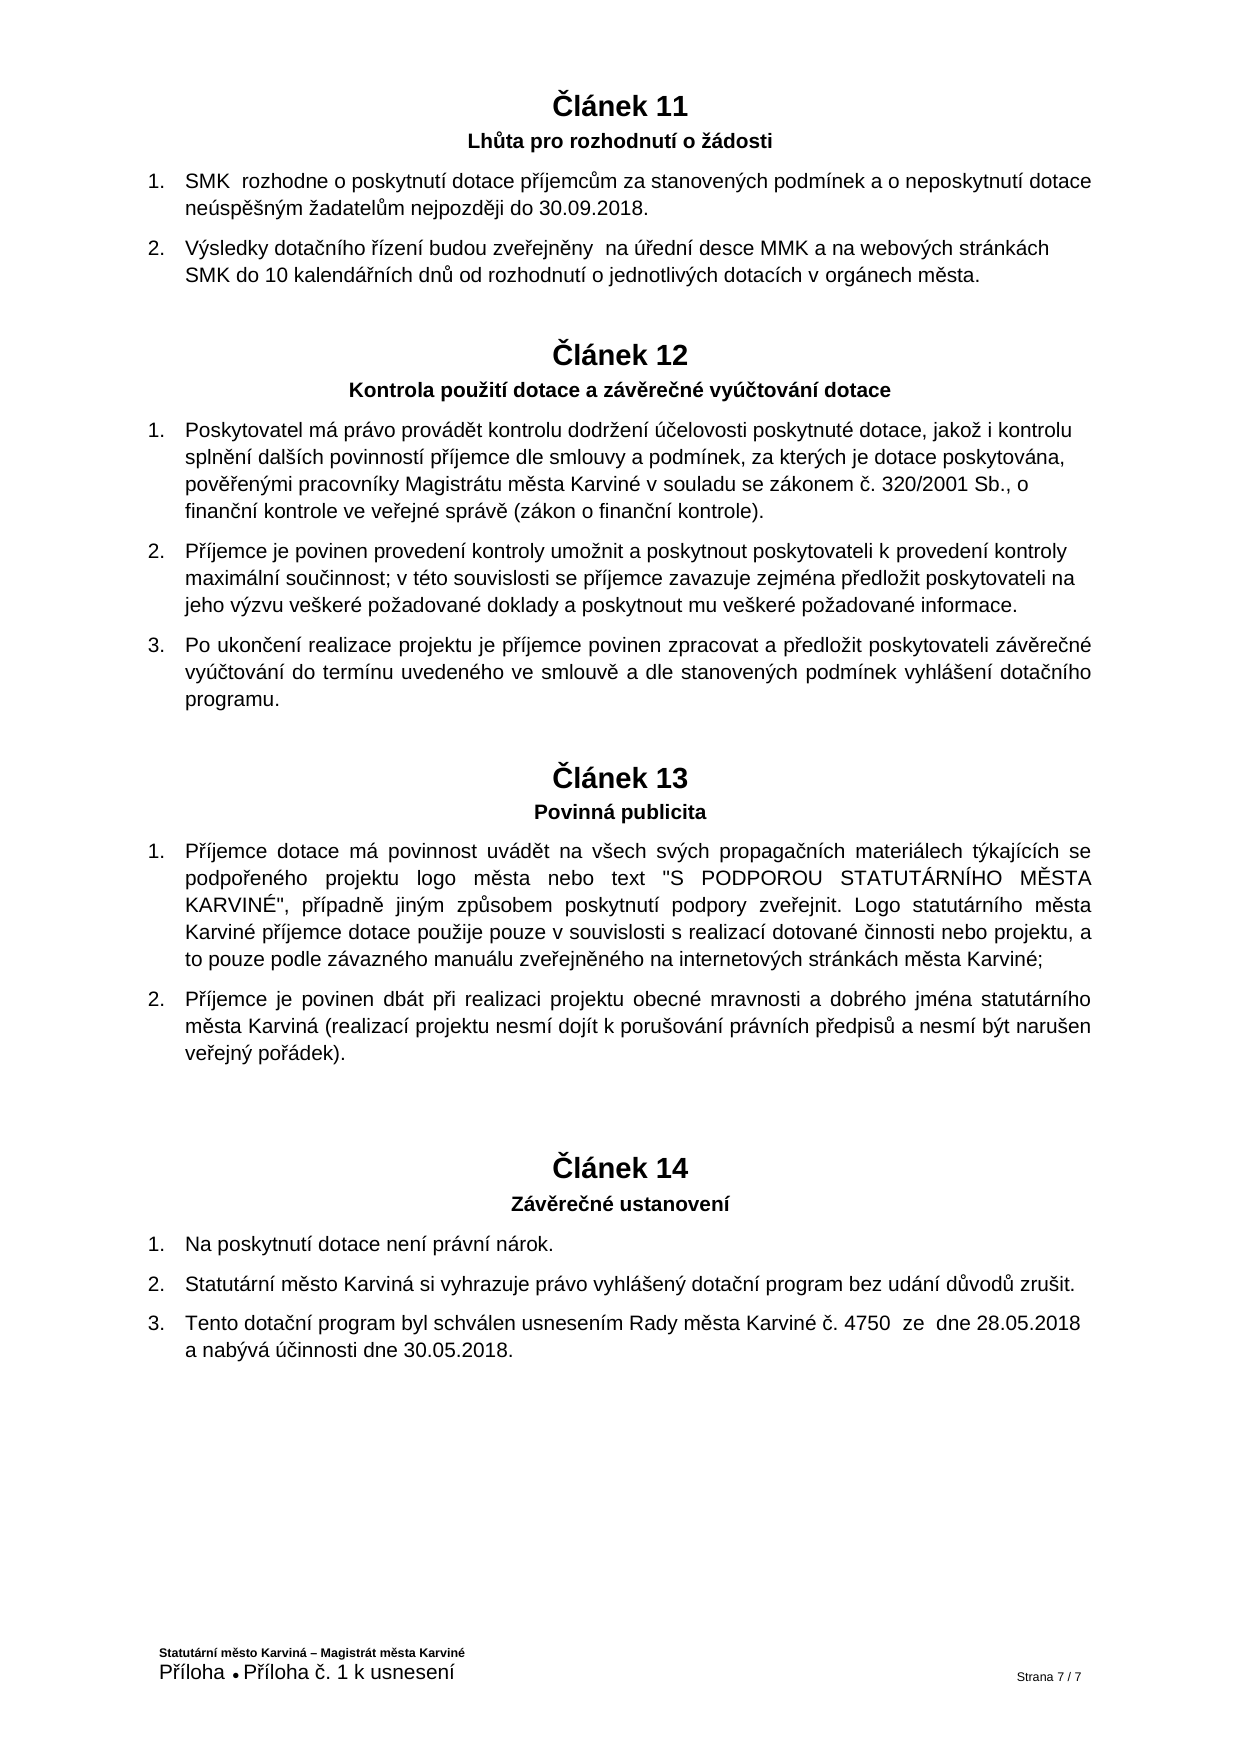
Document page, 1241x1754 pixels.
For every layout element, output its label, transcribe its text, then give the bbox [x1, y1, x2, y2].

text Lhůta pro rozhodnutí o žádosti [148, 127, 1092, 154]
list Příjemce je povinen provedení kontroly umožnit a poskytnout poskytovateli k provedení kontroly maximální součinnost; v této souvislosti se příjemce zavazuje zejména předložit poskytovateli na jeho výzvu veškeré požadované doklady a poskytnout mu veškeré požadované informace. [148, 537, 1092, 618]
list SMK rozhodne o poskytnutí dotace příjemcům za stanovených podmínek a o neposkytnutí dotace neúspěšným žadatelům nejpozději do 30.09.2018. [148, 167, 1092, 221]
list Výsledky dotačního řízení budou zveřejněny na úřední desce MMK a na webových stránkách SMK do 10 kalendářních dnů od rozhodnutí o jednotlivých dotacích v orgánech města. [148, 233, 1092, 288]
text Kontrola použití dotace a závěrečné vyúčtování dotace [148, 376, 1092, 403]
text Závěrečné ustanovení [148, 1190, 1092, 1217]
list Příjemce je povinen dbát při realizaci projektu obecné mravnosti a dobrého jména statutárního města Karviná (realizací projektu nesmí dojít k porušování právních předpisů a nesmí být narušen veřejný pořádek). [148, 984, 1092, 1066]
text Povinná publicita [148, 800, 1092, 824]
list Tento dotační program byl schválen usnesením Rady města Karviné č. 4750 ze dne 28.05.2018 a nabývá účinnosti dne 30.05.2018. [148, 1309, 1092, 1363]
list Statutární město Karviná si vyhrazuje právo vyhlášený dotační program bez udání důvodů zrušit. [148, 1269, 1092, 1296]
list Po ukončení realizace projektu je příjemce povinen zpracovat a předložit poskytovateli závěrečné vyúčtování do termínu uvedeného ve smlouvě a dle stanovených podmínek vyhlášení dotačního programu. [148, 630, 1092, 712]
list Na poskytnutí dotace není právní nárok. [148, 1230, 1092, 1257]
list Poskytovatel má právo provádět kontrolu dodržení účelovosti poskytnuté dotace, jakož i kontrolu splnění dalších povinností příjemce dle smlouvy a podmínek, za kterých je dotace poskytována, pověřenými pracovníky Magistrátu města Karviné v souladu se zákonem č. 320/2001 Sb., o finanční kontrole ve veřejné správě (zákon o finanční kontrole). [148, 416, 1092, 524]
list Příjemce dotace má povinnost uvádět na všech svých propagačních materiálech týkajících se podpořeného projektu logo města nebo text "S PODPOROU STATUTÁRNÍHO MĚSTA KARVINÉ", případně jiným způsobem poskytnutí podpory zveřejnit. Logo statutárního města Karviné příjemce dotace použije pouze v souvislosti s realizací dotované činnosti nebo projektu, a to pouze podle závazného manuálu zveřejněného na internetových stránkách města Karviné; [148, 837, 1092, 972]
